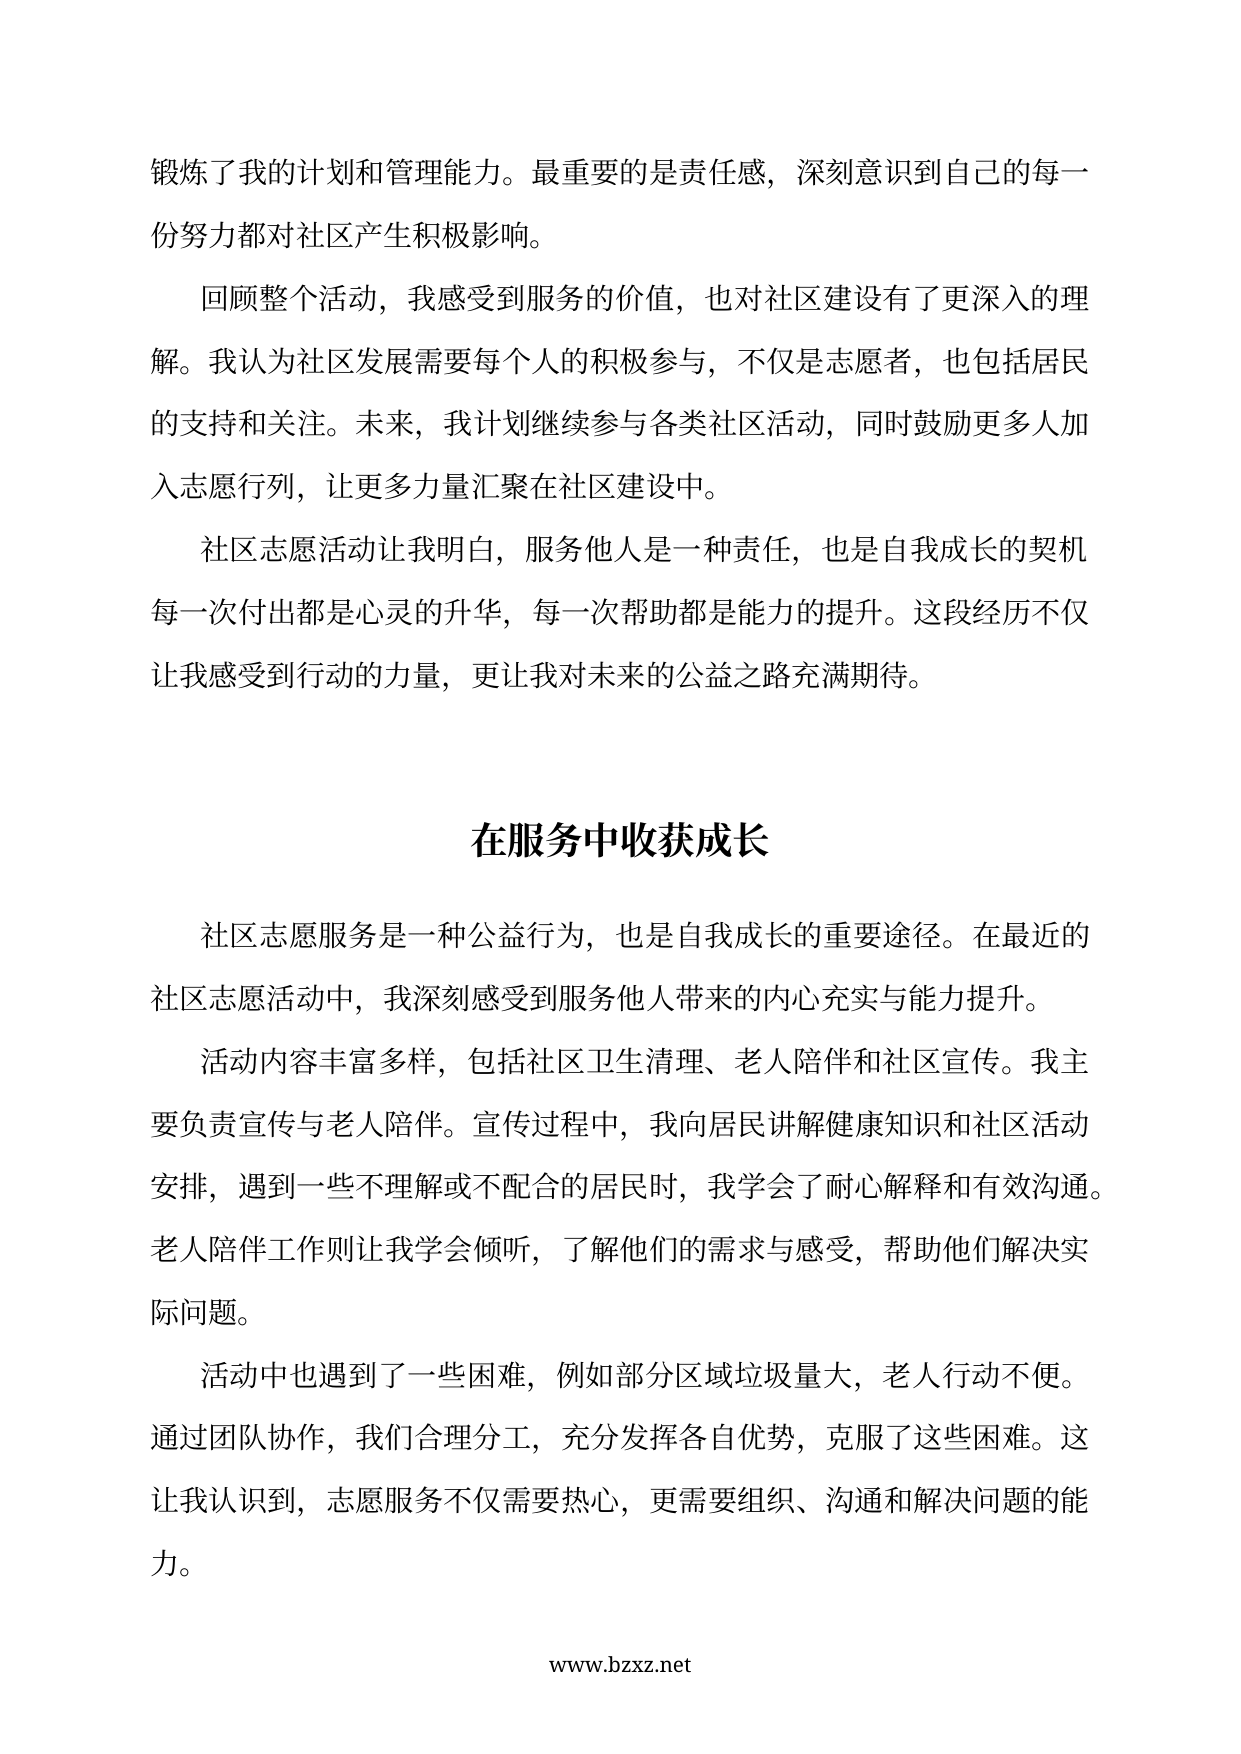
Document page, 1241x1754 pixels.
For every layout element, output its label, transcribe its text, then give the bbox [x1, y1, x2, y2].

text 回顾整个活动，我感受到服务的价值，也对社区建设有了更深入的理解。我认为社区发展需要每个人的积极参与，不仅是志愿者，也包括居民的支持和关注。未来，我计划继续参与各类社区活动，同时鼓励更多人加入志愿行列，让更多力量汇聚在社区建设中。 [150, 276, 1090, 506]
text 社区志愿活动让我明白，服务他人是一种责任，也是自我成长的契机。每一次付出都是心灵的升华，每一次帮助都是能力的提升。这段经历不仅让我感受到行动的力量，更让我对未来的公益之路充满期待。 [150, 527, 1090, 694]
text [150, 150, 1090, 255]
text 社区志愿服务是一种公益行为，也是自我成长的重要途径。在最近的社区志愿活动中，我深刻感受到服务他人带来的内心充实与能力提升。 [150, 913, 1090, 1018]
text 活动中也遇到了一些困难，例如部分区域垃圾量大，老人行动不便。通过团队协作，我们合理分工，充分发挥各自优势，克服了这些困难。这让我认识到，志愿服务不仅需要热心，更需要组织、沟通和解决问题的能力。 [150, 1353, 1090, 1583]
text 活动内容丰富多样，包括社区卫生清理、老人陪伴和社区宣传。我主要负责宣传与老人陪伴。宣传过程中，我向居民讲解健康知识和社区活动安排，遇到一些不理解或不配合的居民时，我学会了耐心解释和有效沟通。老人陪伴工作则让我学会倾听，了解他们的需求与感受，帮助他们解决实际问题。 [150, 1038, 1090, 1332]
subtitle 在服务中收获成长 [150, 811, 1090, 865]
